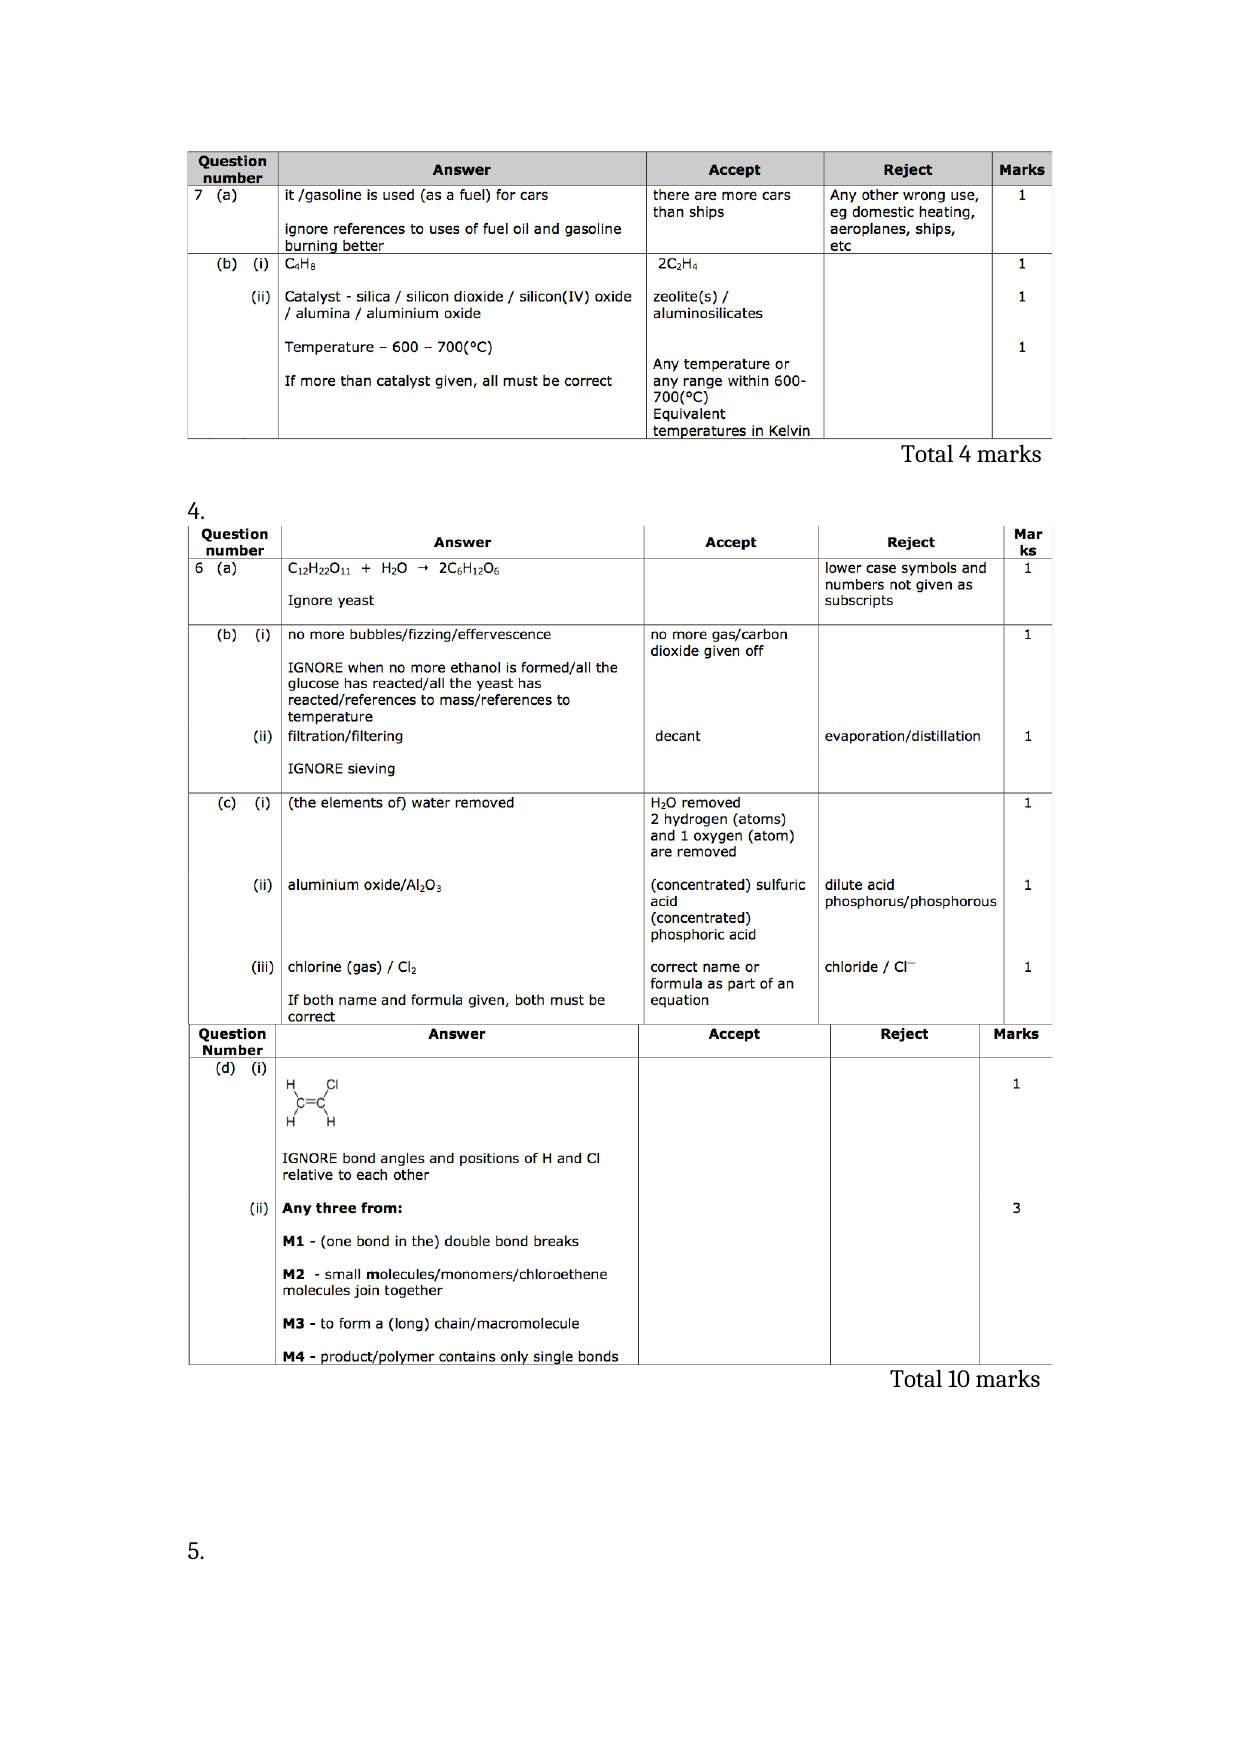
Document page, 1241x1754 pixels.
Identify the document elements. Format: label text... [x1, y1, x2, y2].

text 5. [187, 1537, 1053, 1566]
picture [187, 150, 1053, 440]
picture [187, 526, 1053, 1365]
text 4. [187, 497, 1053, 526]
text Total 4 marks [187, 440, 1053, 468]
text Total 10 marks [187, 1365, 1053, 1393]
